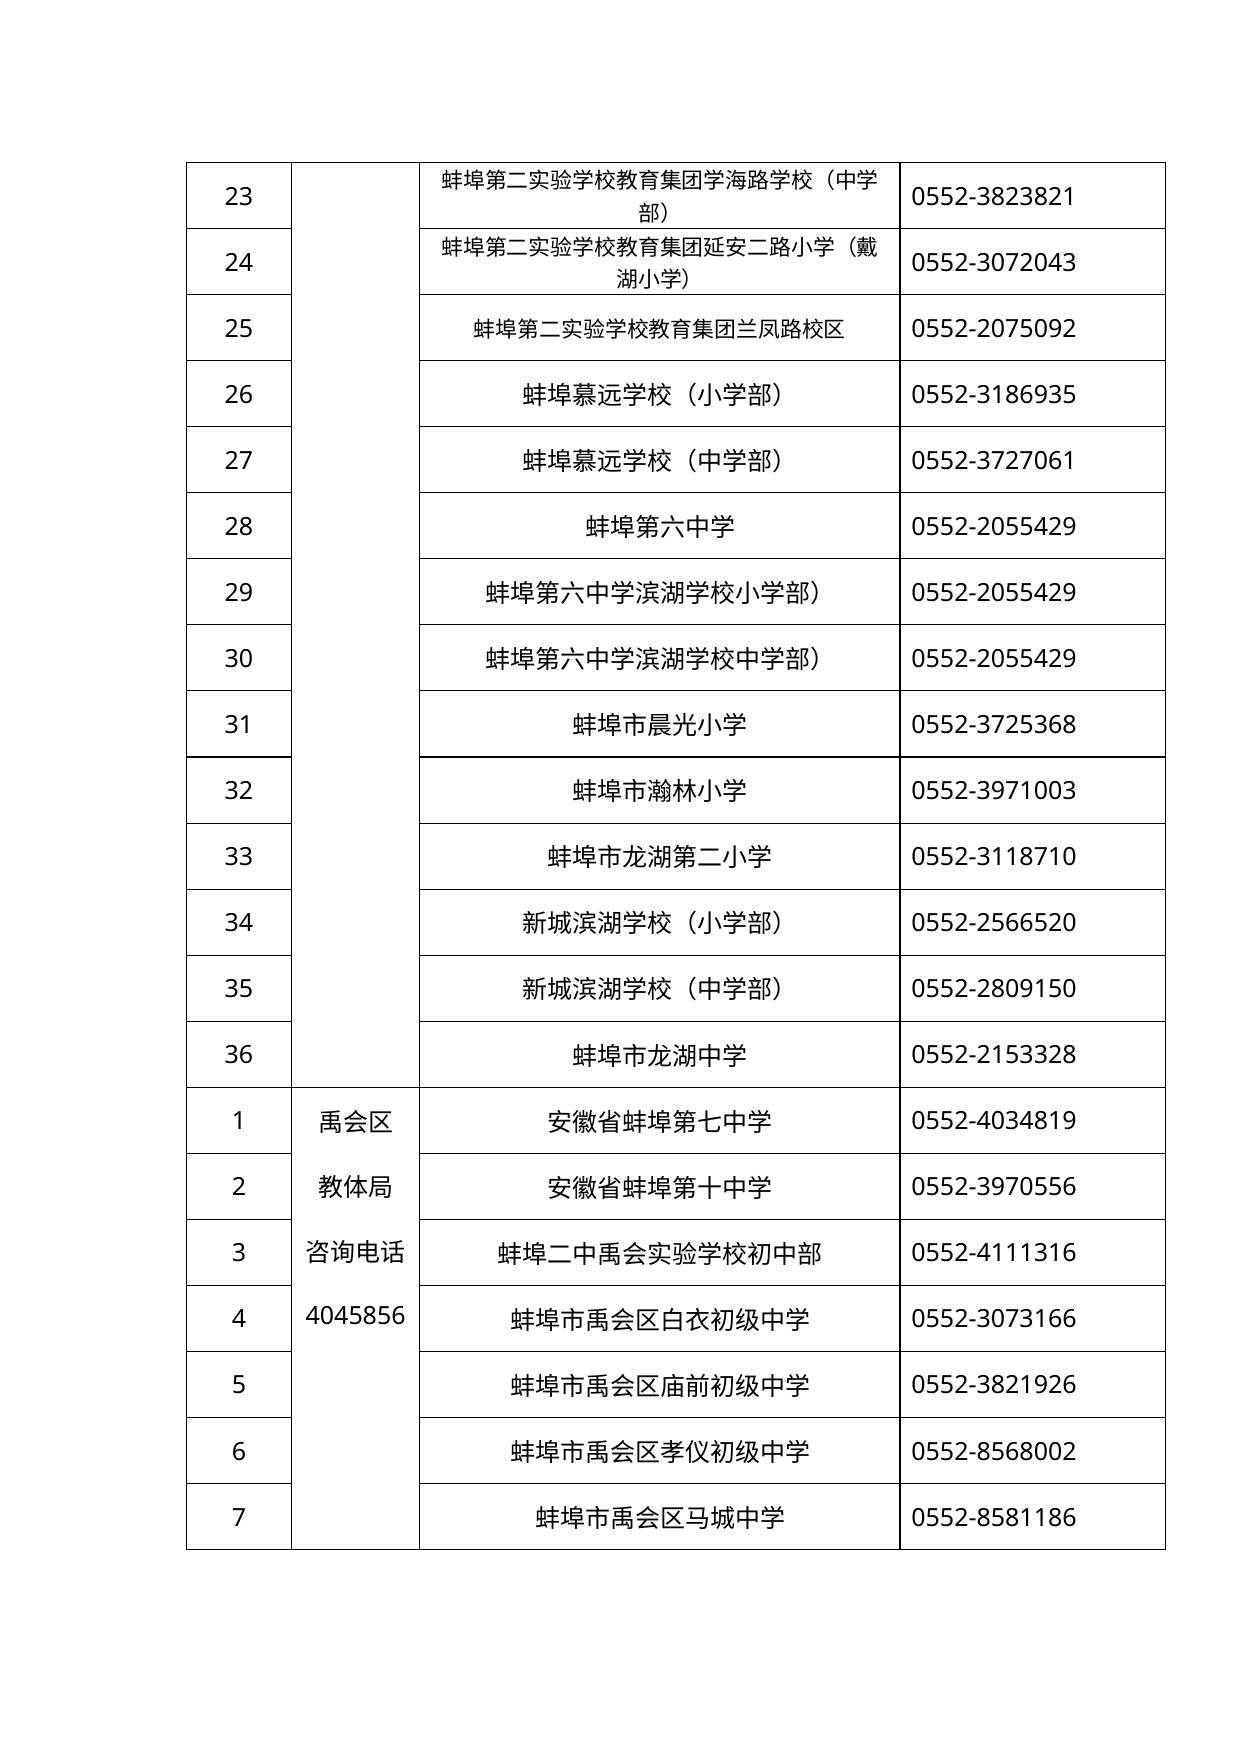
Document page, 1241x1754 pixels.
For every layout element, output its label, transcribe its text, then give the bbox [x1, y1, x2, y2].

table_cell 0552-2055429 [901, 625, 1165, 690]
table_cell 0552-3971003 [901, 758, 1165, 822]
table_cell 4 [187, 1286, 291, 1351]
table_cell 安徽省蚌埠第十中学 [420, 1154, 899, 1219]
table_cell 安徽省蚌埠第七中学 [420, 1088, 899, 1153]
table_cell 26 [187, 361, 291, 426]
table_cell 0552-4034819 [901, 1088, 1165, 1153]
table_cell 蚌埠市龙湖第二小学 [420, 824, 899, 888]
table_cell 0552-2153328 [901, 1022, 1165, 1087]
table_cell 蚌埠市晨光小学 [420, 691, 899, 756]
table_cell 35 [187, 956, 291, 1021]
table_cell 蚌埠市禹会区孝仪初级中学 [420, 1418, 899, 1483]
table_cell 0552-3118710 [901, 824, 1165, 888]
table_cell 27 [187, 427, 291, 492]
table_cell 蚌埠市禹会区庙前初级中学 [420, 1352, 899, 1417]
table_cell 蚌埠第二实验学校教育集团学海路学校（中学部） [420, 163, 899, 228]
table_cell 33 [187, 824, 291, 888]
table_cell 新城滨湖学校（小学部） [420, 890, 899, 954]
table_cell 蚌埠第六中学滨湖学校中学部） [420, 625, 899, 690]
table_cell 蚌埠市禹会区白衣初级中学 [420, 1286, 899, 1351]
table_cell 0552-3970556 [901, 1154, 1165, 1219]
table_cell 蚌埠第六中学 [420, 493, 899, 558]
table_cell 0552-8581186 [901, 1484, 1165, 1549]
table_cell 新城滨湖学校（中学部） [420, 956, 899, 1021]
table_cell 蚌埠第二实验学校教育集团兰凤路校区 [420, 295, 899, 360]
table_cell 32 [187, 758, 291, 822]
table_cell 6 [187, 1418, 291, 1483]
table_cell 2 [187, 1154, 291, 1219]
table_cell 36 [187, 1022, 291, 1087]
table_cell 蚌埠市龙湖中学 [420, 1022, 899, 1087]
table_cell 蚌埠慕远学校（中学部） [420, 427, 899, 492]
table_cell 1 [187, 1088, 291, 1153]
table_cell 25 [187, 295, 291, 360]
table_cell 0552-3725368 [901, 691, 1165, 756]
table_cell 蚌埠第六中学滨湖学校小学部） [420, 559, 899, 624]
table_cell 0552-3073166 [901, 1286, 1165, 1351]
table_cell 0552-3823821 [901, 163, 1165, 228]
table_cell 0552-3821926 [901, 1352, 1165, 1417]
table_cell 0552-2809150 [901, 956, 1165, 1021]
table_cell 0552-2075092 [901, 295, 1165, 360]
table_cell 0552-2055429 [901, 493, 1165, 558]
table_cell 31 [187, 691, 291, 756]
table_cell 0552-3072043 [901, 229, 1165, 294]
table_cell 禹会区 教体局 咨询电话 4045856 [292, 1088, 419, 1549]
table_cell 蚌埠第二实验学校教育集团延安二路小学（戴湖小学） [420, 229, 899, 294]
table_cell 0552-8568002 [901, 1418, 1165, 1483]
table_cell 34 [187, 890, 291, 954]
table_cell 蚌埠慕远学校（小学部） [420, 361, 899, 426]
table_cell 0552-2566520 [901, 890, 1165, 954]
table_cell 0552-3186935 [901, 361, 1165, 426]
table_cell 28 [187, 493, 291, 558]
table_cell 3 [187, 1220, 291, 1285]
table_cell 30 [187, 625, 291, 690]
table_cell 24 [187, 229, 291, 294]
table_cell 0552-3727061 [901, 427, 1165, 492]
table_cell 23 [187, 163, 291, 228]
table_cell 蚌埠二中禹会实验学校初中部 [420, 1220, 899, 1285]
table_cell 29 [187, 559, 291, 624]
table_cell 5 [187, 1352, 291, 1417]
table_cell 0552-2055429 [901, 559, 1165, 624]
table_cell 蚌埠市禹会区马城中学 [420, 1484, 899, 1549]
table_cell 0552-4111316 [901, 1220, 1165, 1285]
table_cell 蚌埠市瀚林小学 [420, 758, 899, 822]
table_cell 7 [187, 1484, 291, 1549]
